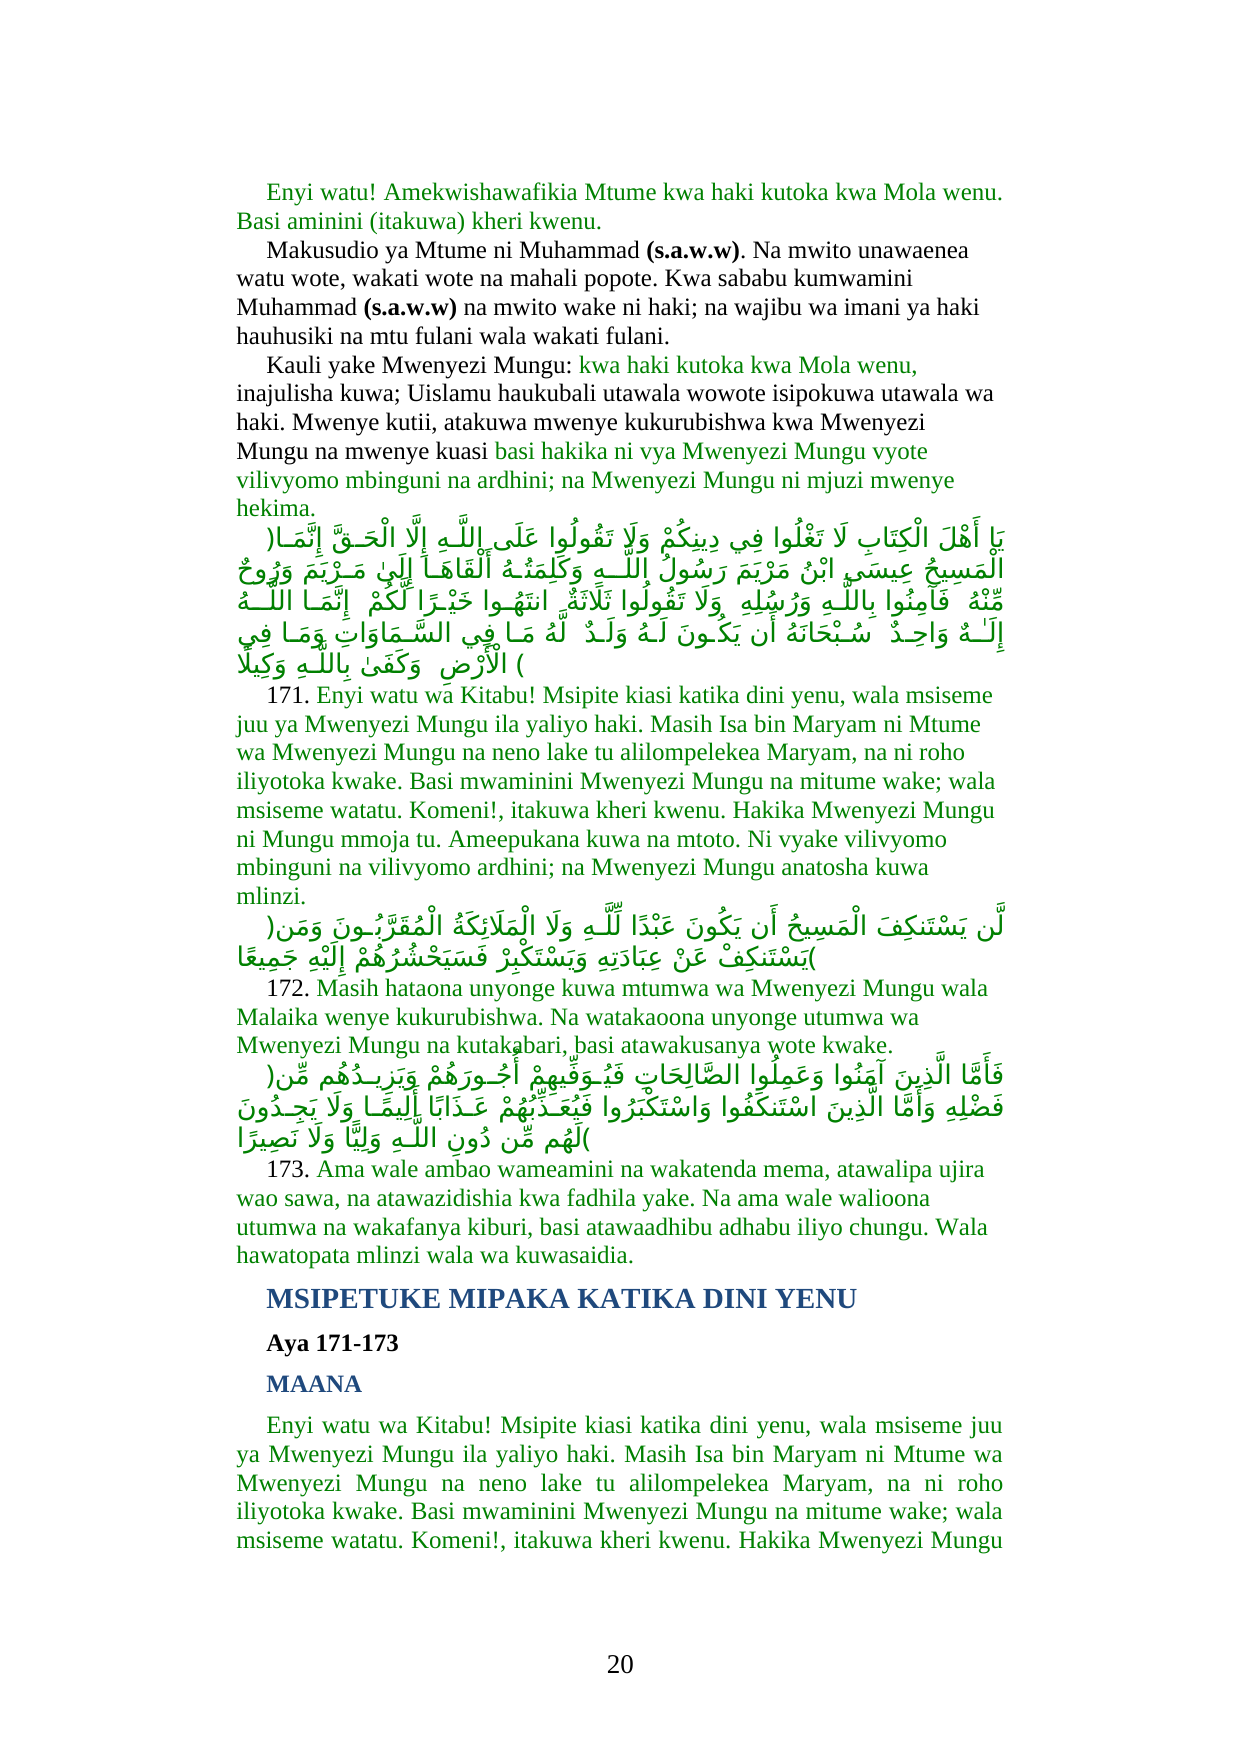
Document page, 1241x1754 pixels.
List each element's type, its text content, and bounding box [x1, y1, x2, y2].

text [236, 1410, 1004, 1554]
text ﴿فَأَمَّا الَّذِينَ آمَنُوا وَعَمِلُوا الصَّالِحَاتِ فَيُوَفِّيهِمْ أُجُورَهُمْ وَيَزِيدُهُم مِّن فَضْلِهِ وَأَمَّا الَّذِينَ اسْتَنكَفُوا وَاسْتَكْبَرُوا فَيُعَذِّبُهُمْ عَذَابًا أَلِيمًا وَلَا يَجِدُونَ لَهُم مِّن دُونِ اللَّـهِ وَلِيًّا وَلَا نَصِيرًا﴾ [236, 1059, 1004, 1154]
text ﴿يَا أَهْلَ الْكِتَابِ لَا تَغْلُوا فِي دِينِكُمْ وَلَا تَقُولُوا عَلَى اللَّـهِ إِلَّا الْحَقَّ إِنَّمَا الْمَسِيحُ عِيسَى ابْنُ مَرْيَمَ رَسُولُ اللَّـهِ وَكَلِمَتُهُ أَلْقَاهَا إِلَىٰ مَرْيَمَ وَرُوحٌ مِّنْهُ فَآمِنُوا بِاللَّـهِ وَرُسُلِهِ وَلَا تَقُولُوا ثَلَاثَةٌ انتَهُوا خَيْرًا لَّكُمْ إِنَّمَا اللَّـهُ إِلَـٰهٌ وَاحِدٌ سُبْحَانَهُ أَن يَكُونَ لَهُ وَلَدٌ لَّهُ مَا فِي السَّمَاوَاتِ وَمَا فِي الْأَرْضِ وَكَفَىٰ بِاللَّـهِ وَكِيلًا ﴾ [236, 522, 1004, 680]
text 172. Masih hataona unyonge kuwa mtumwa wa Mwenyezi Mungu wala Malaika wenye kukurubishwa. Na watakaoona unyonge utumwa wa Mwenyezi Mungu na kutakabari, basi atawakusanya wote kwake. [236, 973, 1004, 1059]
subtitle MSIPETUKE MIPAKA KATIKA DINI YENU [236, 1282, 1004, 1315]
text 171. Enyi watu wa Kitabu! Msipite kiasi katika dini yenu, wala msiseme juu ya Mwenyezi Mungu ila yaliyo haki. Masih Isa bin Maryam ni Mtume wa Mwenyezi Mungu na neno lake tu alilompelekea Maryam, na ni roho iliyotoka kwake. Basi mwaminini Mwenyezi Mungu na mitume wake; wala msiseme watatu. Komeni!, itakuwa kheri kwenu. Hakika Mwenyezi Mungu ni Mungu mmoja tu. Ameepukana kuwa na mtoto. Ni vyake vilivyomo mbinguni na vilivyomo ardhini; na Mwenyezi Mungu anatosha kuwa mlinzi. [236, 680, 1004, 910]
text Kauli yake Mwenyezi Mungu: kwa haki kutoka kwa Mola wenu, inajulisha kuwa; Uislamu haukubali utawala wowote isipokuwa utawala wa haki. Mwenye kutii, atakuwa mwenye kukurubishwa kwa Mwenyezi Mungu na mwenye kuasi basi hakika ni vya Mwenyezi Mungu vyote vilivyomo mbinguni na ardhini; na Mwenyezi Mungu ni mjuzi mwenye hekima. [236, 350, 1004, 522]
text Makusudio ya Mtume ni Muhammad (s.a.w.w). Na mwito unawaenea watu wote, wakati wote na mahali popote. Kwa sababu kumwamini Muhammad (s.a.w.w) na mwito wake ni haki; na wajibu wa imani ya haki hauhusiki na mtu fulani wala wakati fulani. [236, 235, 1004, 350]
text Enyi watu! Amekwishawafikia Mtume kwa haki kutoka kwa Mola wenu. Basi aminini (itakuwa) kheri kwenu. [236, 177, 1004, 235]
text Aya 171-173 [236, 1328, 1004, 1356]
subtitle MAANA [236, 1369, 1004, 1398]
text 173. Ama wale ambao wameamini na wakatenda mema, atawalipa ujira wao sawa, na atawazidishia kwa fadhila yake. Na ama wale walioona utumwa na wakafanya kiburi, basi atawaadhibu adhabu iliyo chungu. Wala hawatopata mlinzi wala wa kuwasaidia. [236, 1154, 1004, 1269]
text ﴿لَّن يَسْتَنكِفَ الْمَسِيحُ أَن يَكُونَ عَبْدًا لِّلَّـهِ وَلَا الْمَلَائِكَةُ الْمُقَرَّبُونَ وَمَن يَسْتَنكِفْ عَنْ عِبَادَتِهِ وَيَسْتَكْبِرْ فَسَيَحْشُرُهُمْ إِلَيْهِ جَمِيعًا﴾ [236, 910, 1004, 973]
